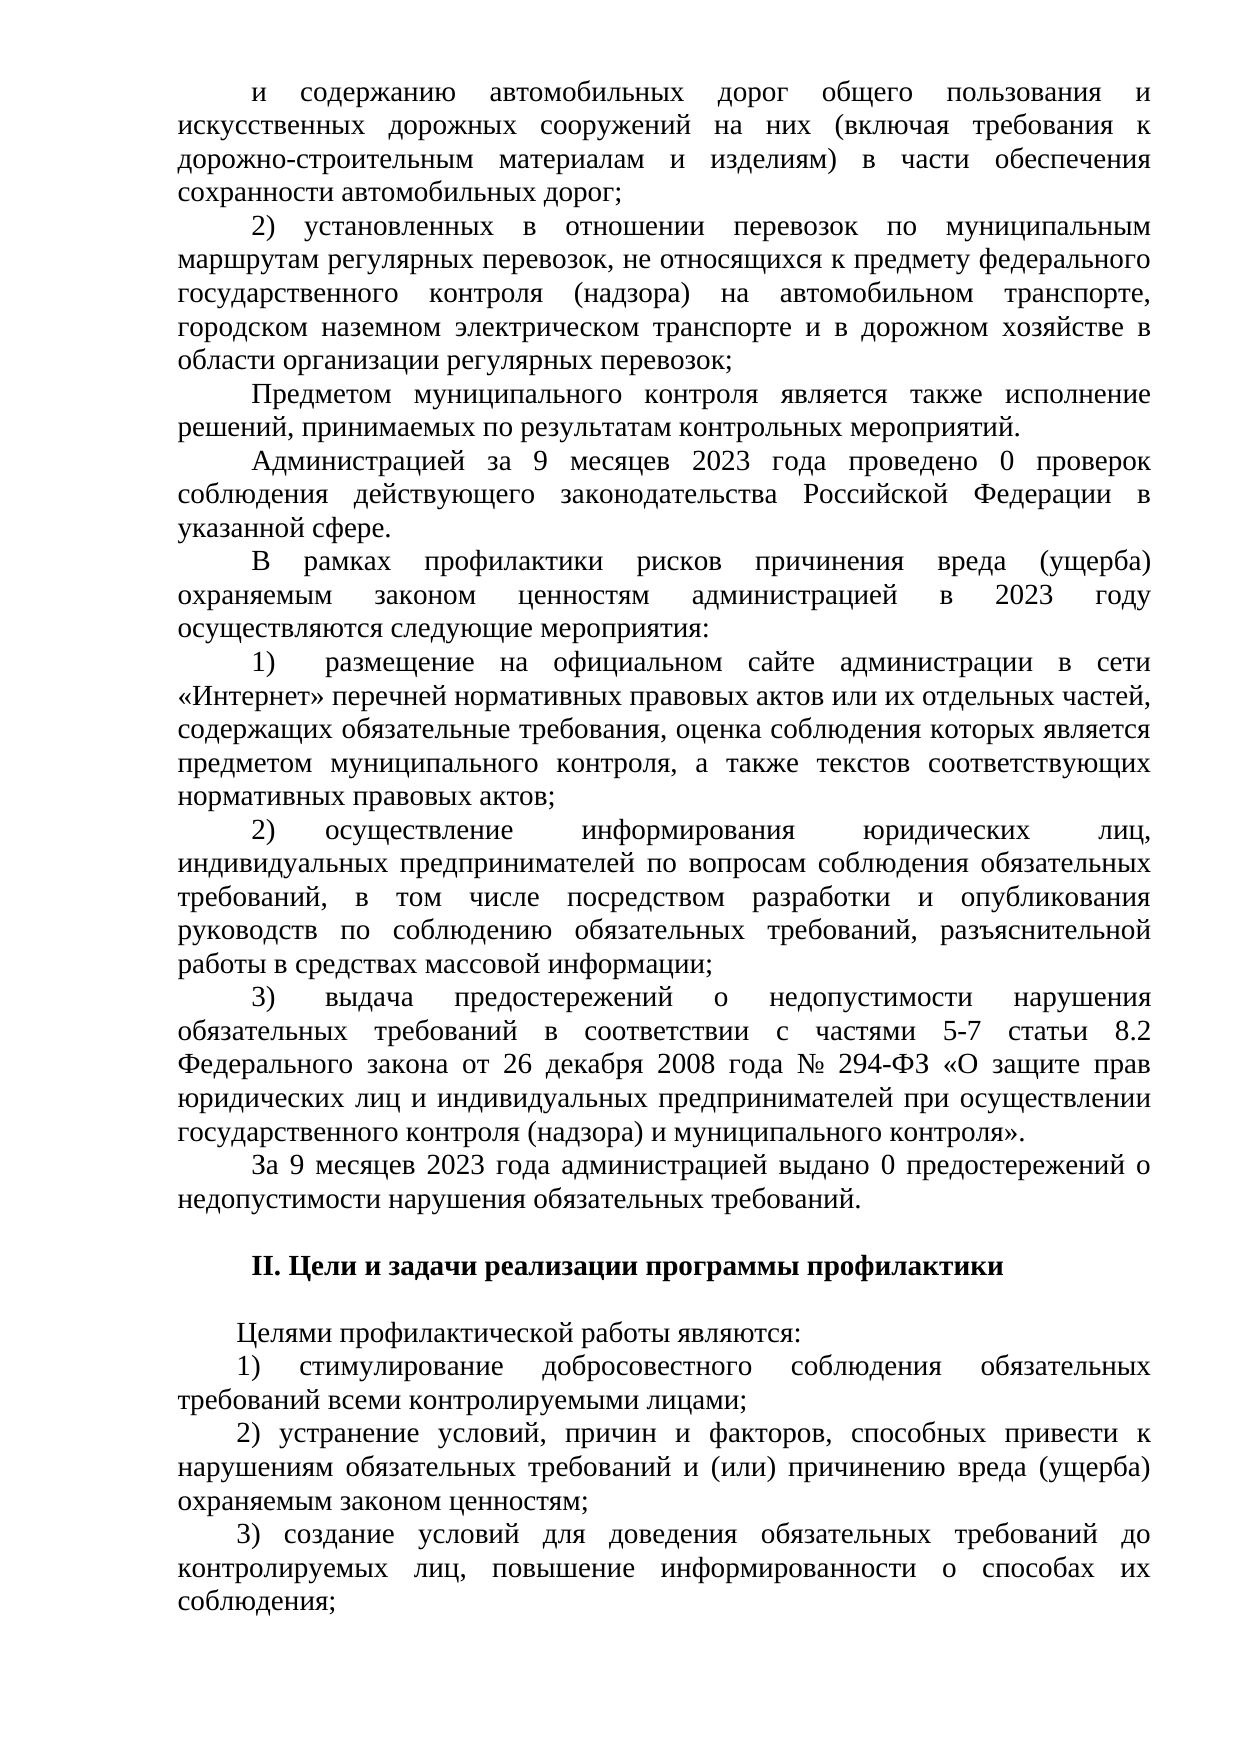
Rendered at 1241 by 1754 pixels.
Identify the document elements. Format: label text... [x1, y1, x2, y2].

text Целями профилактической работы являются: [177, 1315, 1152, 1348]
text В рамках профилактики рисков причинения вреда (ущерба) охраняемым законом ценностям администрацией в 2023 году осуществляются следующие мероприятия: [177, 543, 1152, 644]
text II. Цели и задачи реализации программы профилактики [177, 1248, 1152, 1281]
text и содержанию автомобильных дорог общего пользования и искусственных дорожных сооружений на них (включая требования к дорожно-строительным материалам и изделиям) в части обеспечения сохранности автомобильных дорог; [177, 74, 1152, 208]
text 3) выдача предостережений о недопустимости нарушения обязательных требований в соответствии с частями 5-7 статьи 8.2 Федерального закона от 26 декабря 2008 года № 294-ФЗ «О защите прав юридических лиц и индивидуальных предпринимателей при осуществлении государственного контроля (надзора) и муниципального контроля». [177, 979, 1152, 1147]
text 1) размещение на официальном сайте администрации в сети «Интернет» перечней нормативных правовых актов или их отдельных частей, содержащих обязательные требования, оценка соблюдения которых является предметом муниципального контроля, а также текстов соответствующих нормативных правовых актов; [177, 644, 1152, 812]
text 2) осуществление информирования юридических лиц, индивидуальных предпринимателей по вопросам соблюдения обязательных требований, в том числе посредством разработки и опубликования руководств по соблюдению обязательных требований, разъяснительной работы в средствах массовой информации; [177, 812, 1152, 979]
text 2) установленных в отношении перевозок по муниципальным маршрутам регулярных перевозок, не относящихся к предмету федерального государственного контроля (надзора) на автомобильном транспорте, городском наземном электрическом транспорте и в дорожном хозяйстве в области организации регулярных перевозок; [177, 208, 1152, 376]
text 1) стимулирование добросовестного соблюдения обязательных требований всеми контролируемыми лицами; [177, 1348, 1152, 1416]
text Администрацией за 9 месяцев 2023 года проведено 0 проверок соблюдения действующего законодательства Российской Федерации в указанной сфере. [177, 443, 1152, 543]
text За 9 месяцев 2023 года администрацией выдано 0 предостережений о недопустимости нарушения обязательных требований. [177, 1147, 1152, 1214]
text 2) устранение условий, причин и факторов, способных привести к нарушениям обязательных требований и (или) причинению вреда (ущерба) охраняемым законом ценностям; [177, 1416, 1152, 1516]
text 3) создание условий для доведения обязательных требований до контролируемых лиц, повышение информированности о способах их соблюдения; [177, 1516, 1152, 1617]
text Предметом муниципального контроля является также исполнение решений, принимаемых по результатам контрольных мероприятий. [177, 376, 1152, 443]
